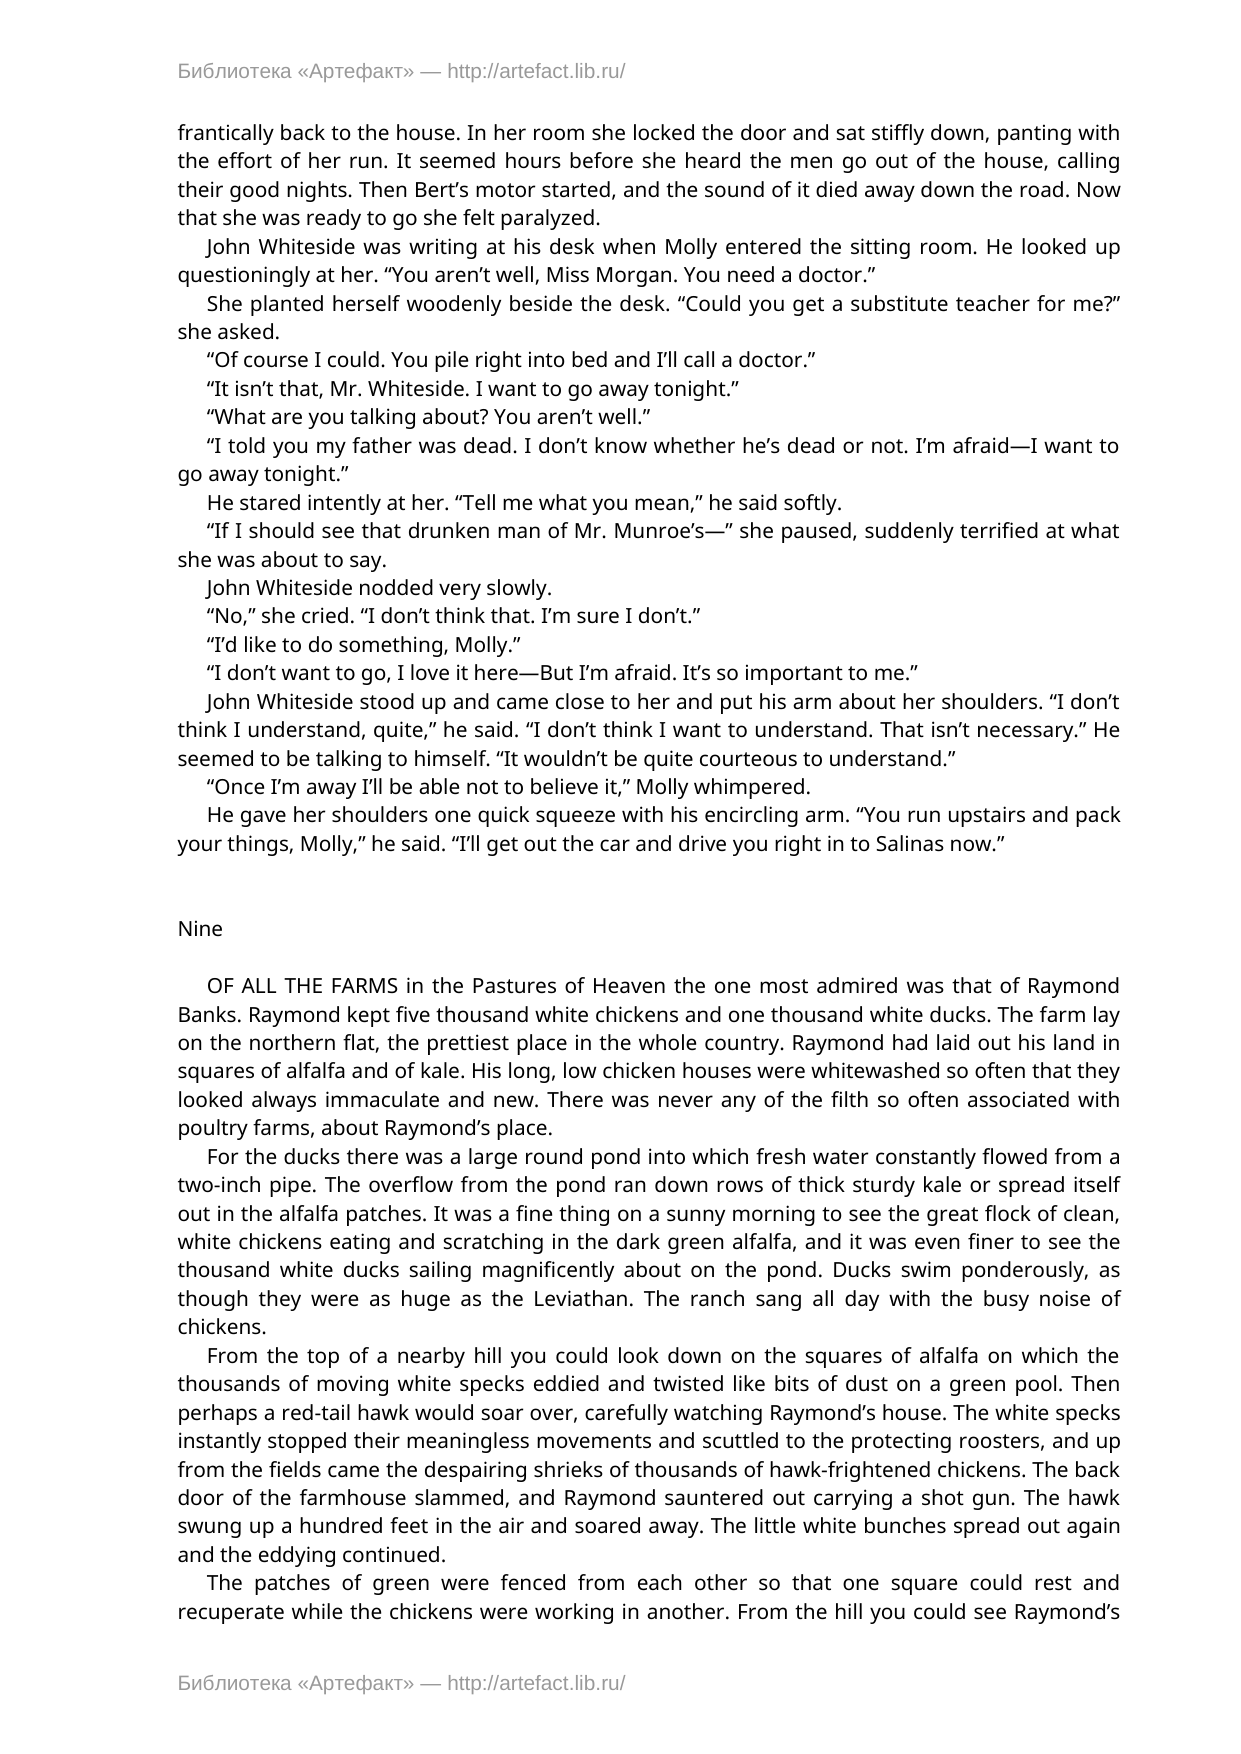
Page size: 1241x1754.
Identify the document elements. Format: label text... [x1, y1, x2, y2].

text “I don’t want to go, I love it here—But I’m afraid. It’s so important to me.” [177, 658, 1122, 687]
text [177, 118, 1122, 232]
text “It isn’t that, Mr. Whiteside. I want to go away tonight.” [177, 374, 1122, 402]
text “If I should see that drunken man of Mr. Munroe’s—” she paused, suddenly terrified at what she was about to say. [177, 516, 1122, 573]
text John Whiteside was writing at his desk when Molly entered the sitting room. He looked up questioningly at her. “You aren’t well, Miss Morgan. You need a doctor.” [177, 232, 1122, 289]
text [177, 1568, 1122, 1625]
text “No,” she cried. “I don’t think that. I’m sure I don’t.” [177, 602, 1122, 630]
text From the top of a nearby hill you could look down on the squares of alfalfa on which the thousands of moving white specks eddied and twisted like bits of dust on a green pool. Then perhaps a red-tail hawk would soar over, carefully watching Raymond’s house. The white specks instantly stopped their meaningless movements and scuttled to the protecting roosters, and up from the fields came the despairing shrieks of thousands of hawk-frightened chickens. The back door of the farmhouse slammed, and Raymond sauntered out carrying a shot gun. The hawk swung up a hundred feet in the air and soared away. The little white bunches spread out again and the eddying continued. [177, 1341, 1122, 1568]
text “Once I’m away I’ll be able not to believe it,” Molly whimpered. [177, 772, 1122, 801]
text He stared intently at her. “Tell me what you mean,” he said softly. [177, 488, 1122, 516]
text “I’d like to do something, Molly.” [177, 630, 1122, 658]
text “Of course I could. You pile right into bed and I’ll call a doctor.” [177, 346, 1122, 374]
text OF ALL THE FARMS in the Pastures of Heaven the one most admired was that of Raymond Banks. Raymond kept five thousand white chickens and one thousand white ducks. The farm lay on the northern flat, the prettiest place in the whole country. Raymond had laid out his land in squares of alfalfa and of kale. His long, low chicken houses were whitewashed so often that they looked always immaculate and new. There was never any of the filth so often associated with poultry farms, about Raymond’s place. [177, 971, 1122, 1142]
text “I told you my father was dead. I don’t know whether he’s dead or not. I’m afraid—I want to go away tonight.” [177, 431, 1122, 488]
text For the ducks there was a large round pond into which fresh water constantly flowed from a two-inch pipe. The overflow from the pond ran down rows of thick sturdy kale or spread itself out in the alfalfa patches. It was a fine thing on a sunny morning to see the great flock of clean, white chickens eating and scratching in the dark green alfalfa, and it was even finer to see the thousand white ducks sailing magnificently about on the pond. Ducks swim ponderously, as though they were as huge as the Leviathan. The ranch sang all day with the busy noise of chickens. [177, 1142, 1122, 1341]
text John Whiteside nodded very slowly. [177, 573, 1122, 602]
text He gave her shoulders one quick squeeze with his encircling arm. “You run upstairs and pack your things, Molly,” he said. “I’ll get out the car and drive you right in to Salinas now.” [177, 801, 1122, 857]
text Nine [177, 914, 1122, 943]
text John Whiteside stood up and came close to her and put his arm about her shoulders. “I don’t think I understand, quite,” he said. “I don’t think I want to understand. That isn’t necessary.” He seemed to be talking to himself. “It wouldn’t be quite courteous to understand.” [177, 687, 1122, 772]
text “What are you talking about? You aren’t well.” [177, 402, 1122, 431]
text She planted herself woodenly beside the desk. “Could you get a substitute teacher for me?” she asked. [177, 289, 1122, 346]
